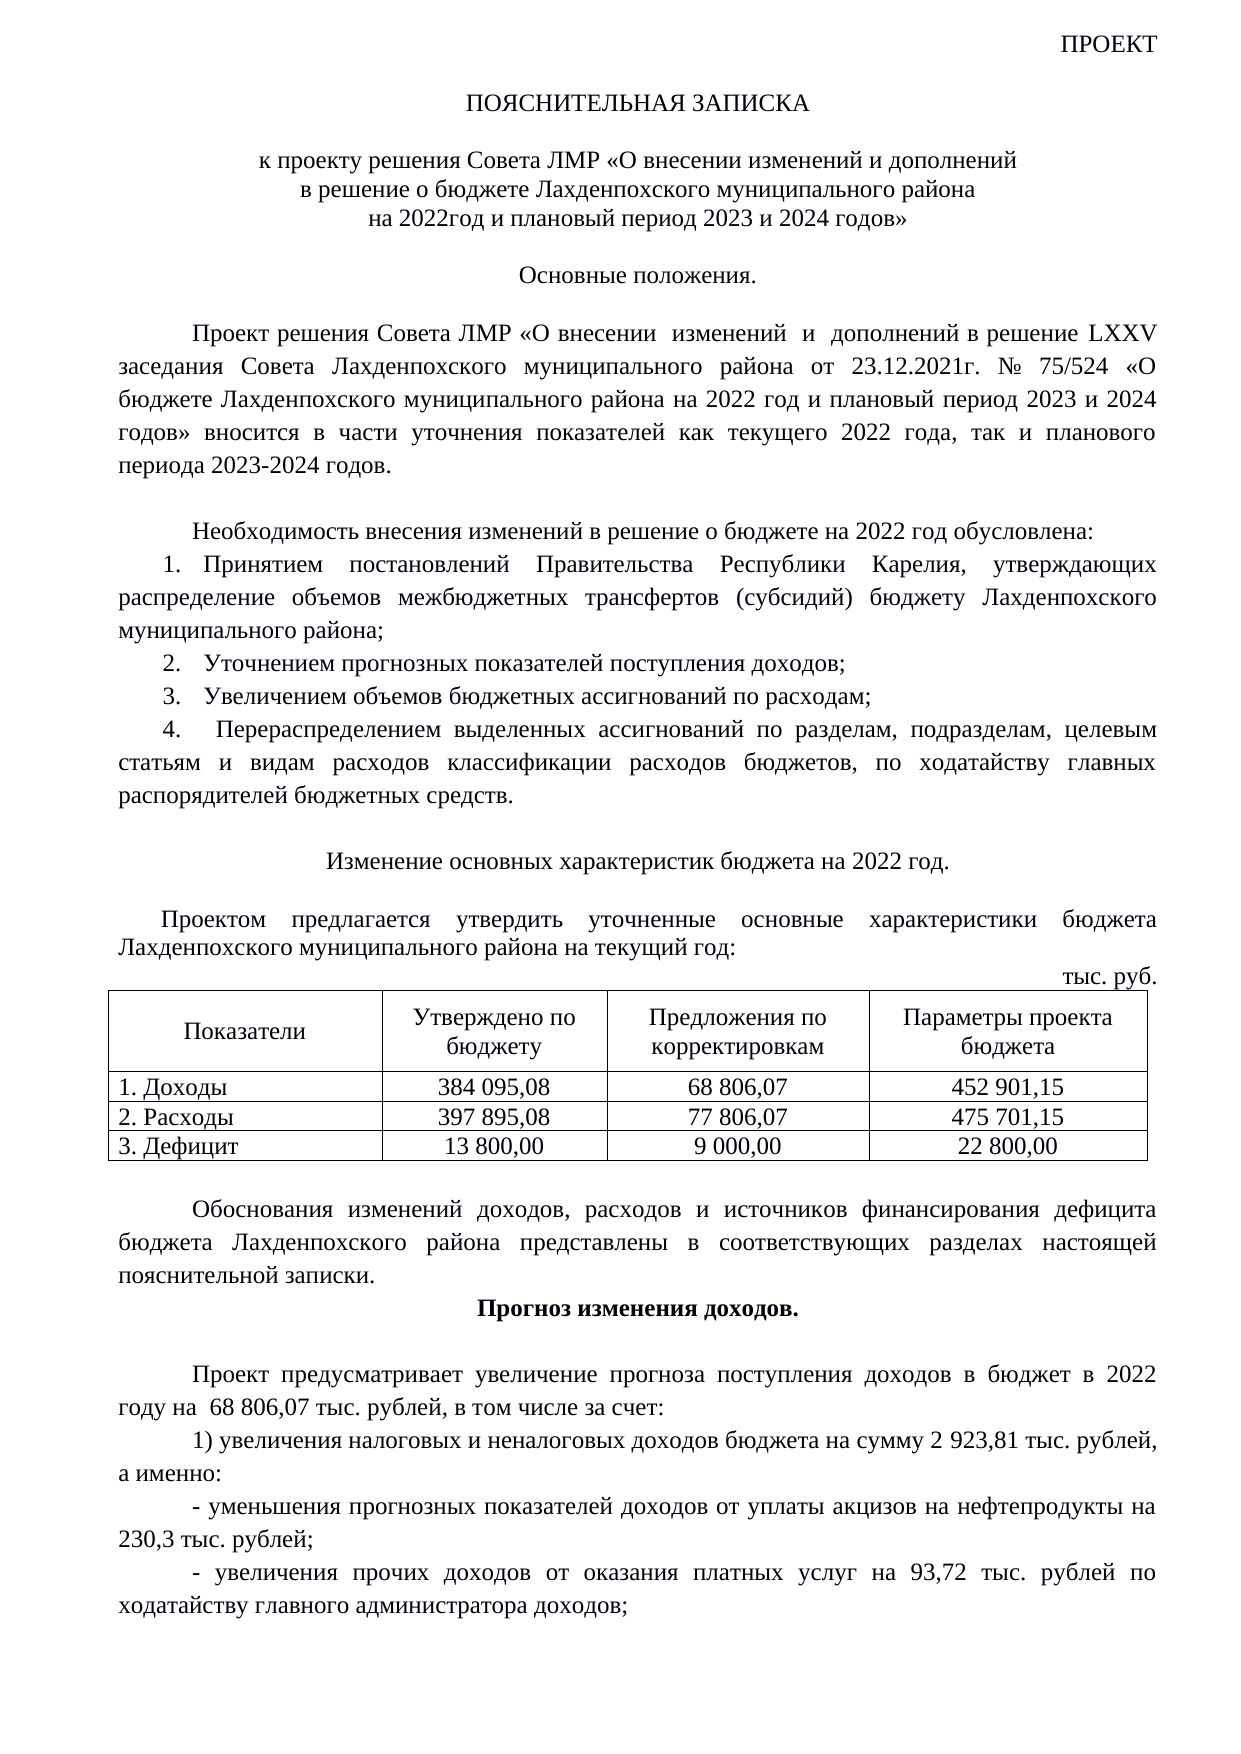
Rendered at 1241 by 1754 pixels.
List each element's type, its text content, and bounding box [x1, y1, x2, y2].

table_header Показатели [109, 991, 382, 1071]
text - уменьшения прогнозных показателей доходов от уплаты акцизов на нефтепродукты на 230,3 тыс. рублей; [118, 1491, 1157, 1553]
table_cell 452 901,15 [870, 1072, 1147, 1101]
table_cell 77 806,07 [608, 1102, 869, 1130]
table_cell 22 800,00 [870, 1131, 1147, 1160]
table_cell 13 800,00 [383, 1131, 607, 1160]
text к проекту решения Совета ЛМР «О внесении изменений и дополнений [118, 145, 1157, 174]
text Изменение основных характеристик бюджета на 2022 год. [118, 846, 1157, 875]
table_cell 3. Дефицит [109, 1131, 382, 1160]
text в решение о бюджете Лахденпохского муниципального района [118, 174, 1157, 203]
text Проект решения Совета ЛМР «О внесении изменений и дополнений в решение LXXV заседания Совета Лахденпохского муниципального района от 23.12.2021г. № 75/524 «О бюджете Лахденпохского муниципального района на 2022 год и плановый период 2023 и 2024 годов» вносится в части уточнения показателей как текущего 2022 года, так и планового периода 2023-2024 годов. [118, 318, 1157, 479]
table_header Параметры проекта бюджета [870, 991, 1147, 1071]
table_cell 397 895,08 [383, 1102, 607, 1130]
text - увеличения прочих доходов от оказания платных услуг на 93,72 тыс. рублей по ходатайству главного администратора доходов; [118, 1557, 1157, 1619]
table_cell 9 000,00 [608, 1131, 869, 1160]
list Увеличением объемов бюджетных ассигнований по расходам; [118, 681, 1157, 710]
table_header Предложения по корректировкам [608, 991, 869, 1071]
table_cell 1. Доходы [109, 1072, 382, 1101]
list Уточнением прогнозных показателей поступления доходов; [118, 648, 1157, 677]
text ПОЯСНИТЕЛЬНАЯ ЗАПИСКА [118, 88, 1157, 117]
text на 2022год и плановый период 2023 и 2024 годов» [118, 203, 1157, 232]
table_cell 68 806,07 [608, 1072, 869, 1101]
table_header Утверждено по бюджету [383, 991, 607, 1071]
text тыс. руб. [118, 961, 1157, 990]
list Перераспределением выделенных ассигнований по разделам, подразделам, целевым статьям и видам расходов классификации расходов бюджетов, по ходатайству главных распорядителей бюджетных средств. [118, 714, 1157, 809]
text Проектом предлагается утвердить уточненные основные характеристики бюджета Лахденпохского муниципального района на текущий год: [118, 904, 1157, 961]
table_cell 384 095,08 [383, 1072, 607, 1101]
text Обоснования изменений доходов, расходов и источников финансирования дефицита бюджета Лахденпохского района представлены в соответствующих разделах настоящей пояснительной записки. [118, 1194, 1157, 1289]
text Необходимость внесения изменений в решение о бюджете на 2022 год обусловлена: [118, 516, 1157, 545]
table_cell 475 701,15 [870, 1102, 1147, 1130]
table_cell 2. Расходы [109, 1102, 382, 1130]
list Принятием постановлений Правительства Республики Карелия, утверждающих распределение объемов межбюджетных трансфертов (субсидий) бюджету Лахденпохского муниципального района; [118, 549, 1157, 644]
text Прогноз изменения доходов. [118, 1293, 1157, 1322]
text 1) увеличения налоговых и неналоговых доходов бюджета на сумму 2 923,81 тыс. рублей, а именно: [118, 1425, 1157, 1487]
text Основные положения. [118, 260, 1157, 289]
text Проект предусматривает увеличение прогноза поступления доходов в бюджет в 2022 году на 68 806,07 тыс. рублей, в том числе за счет: [118, 1359, 1157, 1421]
